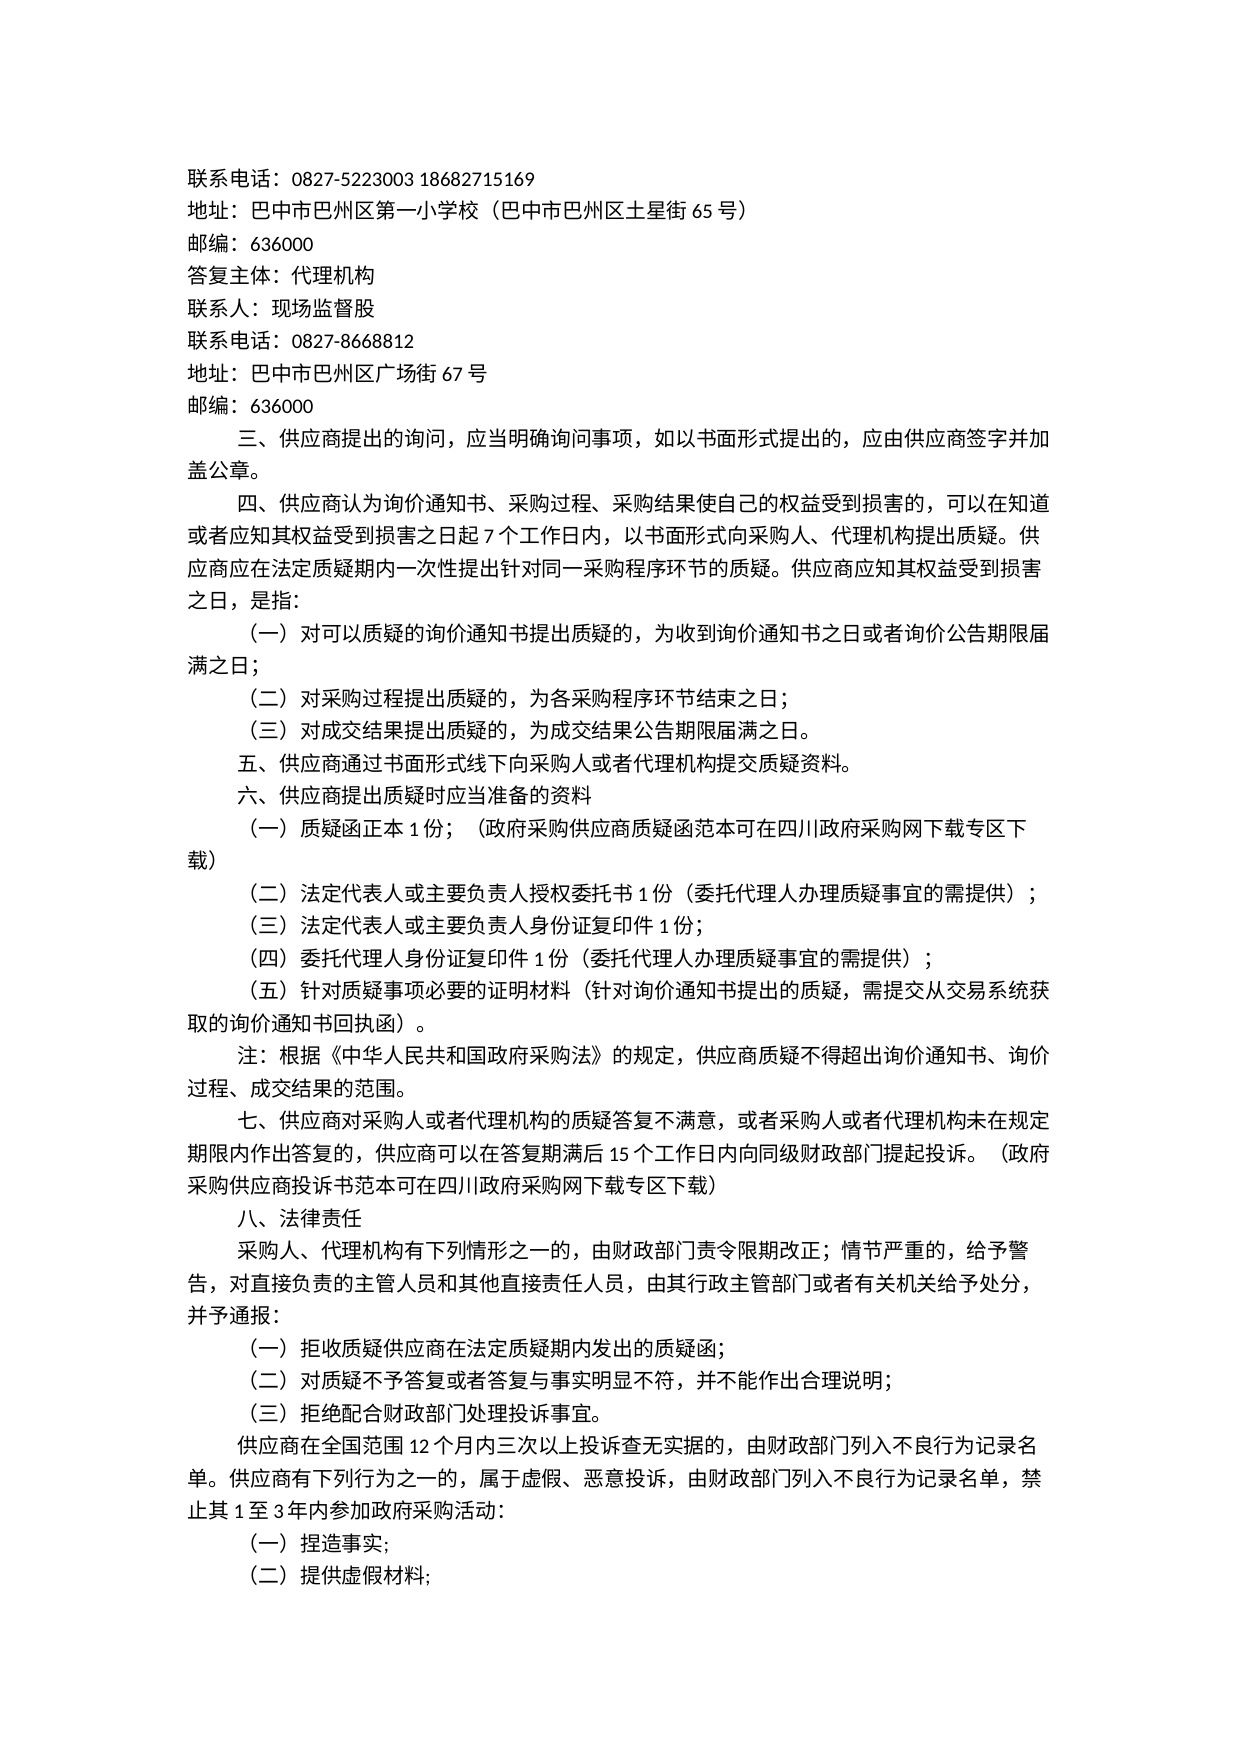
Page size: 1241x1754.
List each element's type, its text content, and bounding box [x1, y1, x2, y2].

text 联系电话：0827-5223003 18682715169 [187, 162, 1053, 194]
text 联系电话：0827-8668812 [187, 324, 1053, 357]
text （二）提供虚假材料; [187, 1559, 1053, 1592]
text （三）对成交结果提出质疑的，为成交结果公告期限届满之日。 [187, 714, 1053, 747]
text 采购人、代理机构有下列情形之一的，由财政部门责令限期改正；情节严重的，给予警告，对直接负责的主管人员和其他直接责任人员，由其行政主管部门或者有关机关给予处分，并予通报： [187, 1234, 1053, 1332]
text 三、供应商提出的询问，应当明确询问事项，如以书面形式提出的，应由供应商签字并加盖公章。 [187, 422, 1053, 487]
text （三）法定代表人或主要负责人身份证复印件1份； [187, 909, 1053, 942]
text （二）法定代表人或主要负责人授权委托书1份（委托代理人办理质疑事宜的需提供）； [187, 877, 1053, 909]
text （五）针对质疑事项必要的证明材料（针对询价通知书提出的质疑，需提交从交易系统获取的询价通知书回执函）。 [187, 974, 1053, 1039]
text （四）委托代理人身份证复印件1份（委托代理人办理质疑事宜的需提供）； [187, 942, 1053, 974]
text （一）对可以质疑的询价通知书提出质疑的，为收到询价通知书之日或者询价公告期限届满之日； [187, 617, 1053, 682]
text 七、供应商对采购人或者代理机构的质疑答复不满意，或者采购人或者代理机构未在规定期限内作出答复的，供应商可以在答复期满后15个工作日内向同级财政部门提起投诉。（政府采购供应商投诉书范本可在四川政府采购网下载专区下载） [187, 1104, 1053, 1202]
text （二）对质疑不予答复或者答复与事实明显不符，并不能作出合理说明； [187, 1364, 1053, 1397]
text （二）对采购过程提出质疑的，为各采购程序环节结束之日； [187, 682, 1053, 714]
text （一）质疑函正本1份；（政府采购供应商质疑函范本可在四川政府采购网下载专区下载） [187, 812, 1053, 877]
text （三）拒绝配合财政部门处理投诉事宜。 [187, 1397, 1053, 1429]
text 地址：巴中市巴州区第一小学校（巴中市巴州区土星街65号） [187, 194, 1053, 227]
text 四、供应商认为询价通知书、采购过程、采购结果使自己的权益受到损害的，可以在知道或者应知其权益受到损害之日起7个工作日内，以书面形式向采购人、代理机构提出质疑。供应商应在法定质疑期内一次性提出针对同一采购程序环节的质疑。供应商应知其权益受到损害之日，是指： [187, 487, 1053, 617]
text 答复主体：代理机构 [187, 259, 1053, 292]
text （一）拒收质疑供应商在法定质疑期内发出的质疑函； [187, 1332, 1053, 1364]
text 六、供应商提出质疑时应当准备的资料 [187, 779, 1053, 812]
text 供应商在全国范围12个月内三次以上投诉查无实据的，由财政部门列入不良行为记录名单。供应商有下列行为之一的，属于虚假、恶意投诉，由财政部门列入不良行为记录名单，禁止其1至3年内参加政府采购活动： [187, 1429, 1053, 1527]
text 注：根据《中华人民共和国政府采购法》的规定，供应商质疑不得超出询价通知书、询价过程、成交结果的范围。 [187, 1039, 1053, 1104]
text 邮编：636000 [187, 227, 1053, 259]
text （一）捏造事实; [187, 1527, 1053, 1559]
text 八、法律责任 [187, 1202, 1053, 1234]
text 五、供应商通过书面形式线下向采购人或者代理机构提交质疑资料。 [187, 747, 1053, 779]
text 地址：巴中市巴州区广场街67号 [187, 357, 1053, 389]
text 联系人：现场监督股 [187, 292, 1053, 324]
text 邮编：636000 [187, 389, 1053, 422]
